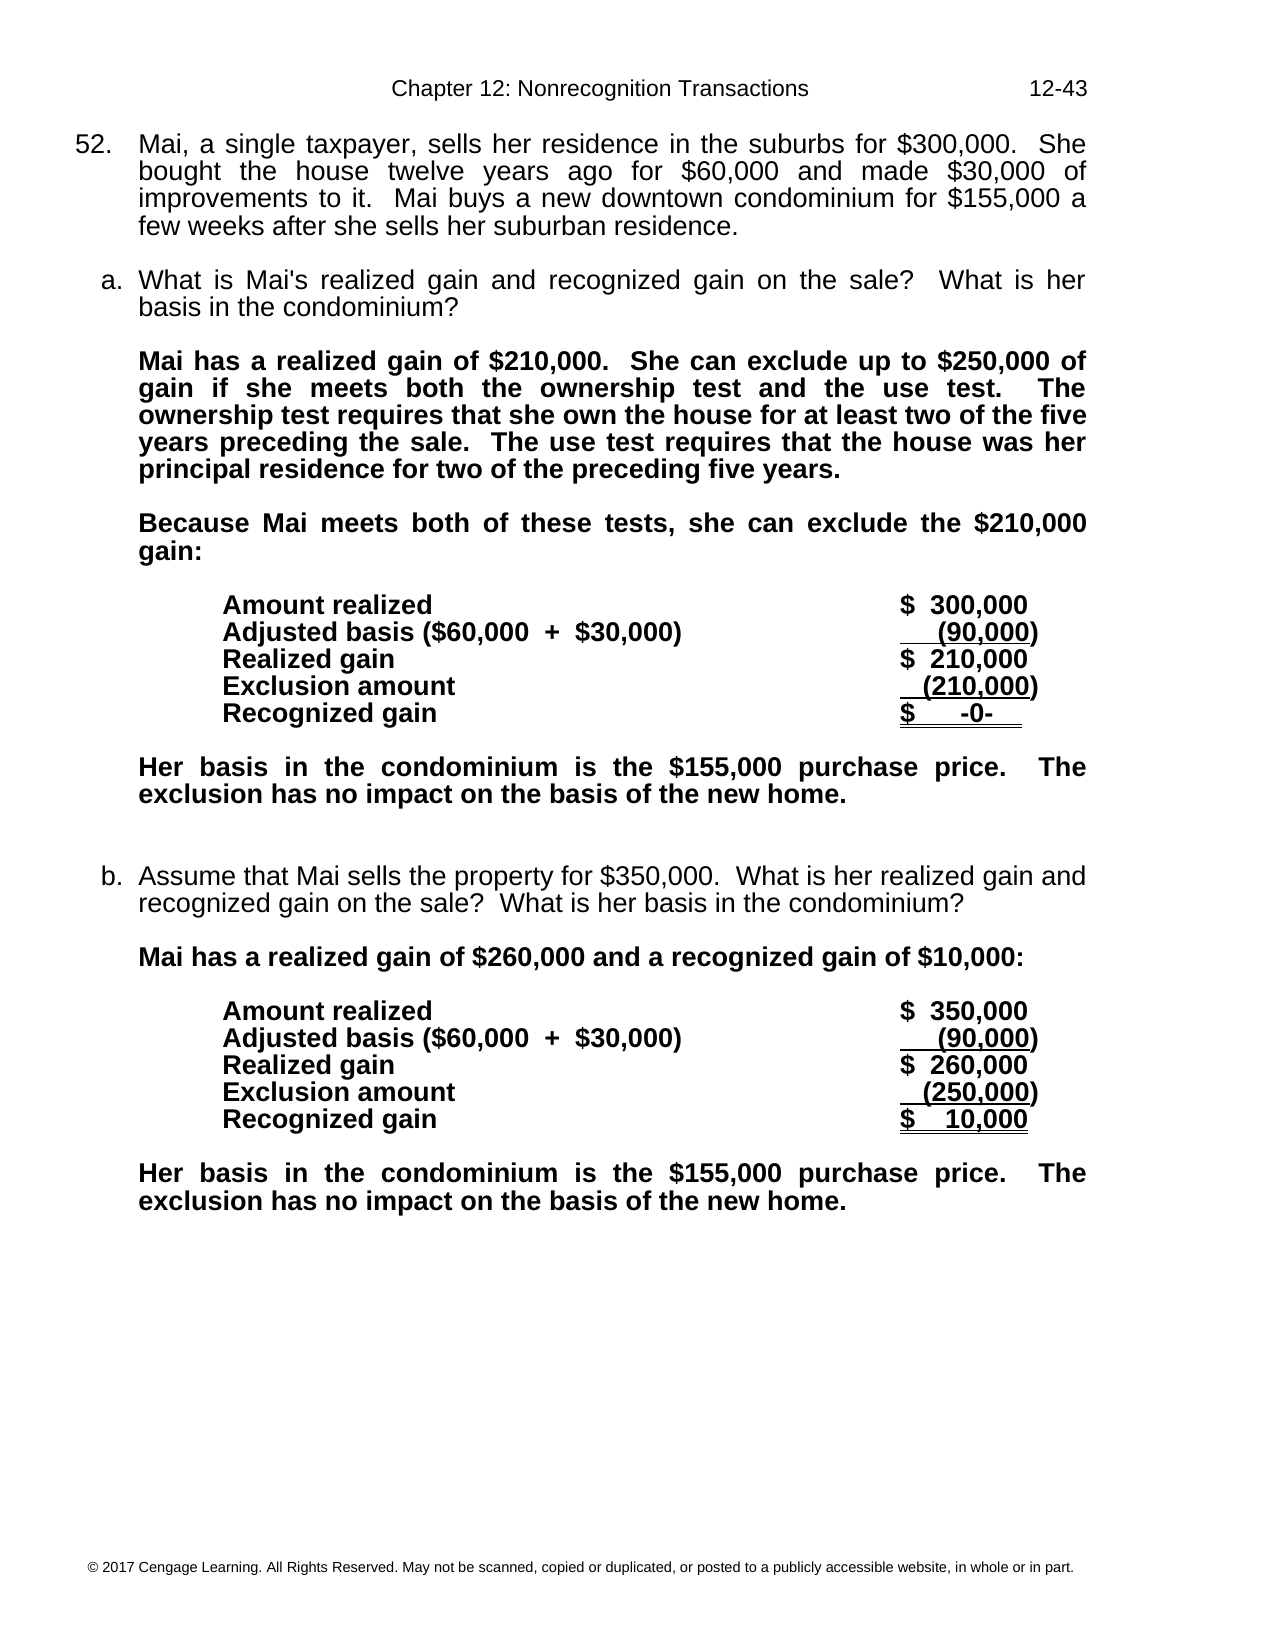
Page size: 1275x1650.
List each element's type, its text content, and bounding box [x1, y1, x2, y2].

text Adjusted basis ($60,000 + $30,000) (90,000) [222, 1026, 1087, 1053]
text Mai has a realized gain of $210,000. She can exclude up to $250,000 of gain if she meets both the ownership test and the use test. The ownership test requires that she own the house for at least two of the five years preceding the sale. The use test requires that the house was her principal residence for two of the preceding five years. [75, 349, 1087, 484]
text b. Assume that Mai sells the property for $350,000. What is her realized gain and recognized gain on the sale? What is her basis in the condominium? [101, 863, 1087, 917]
text Because Mai meets both of these tests, she can exclude the $210,000 gain: [75, 511, 1087, 565]
text Adjusted basis ($60,000 + $30,000) (90,000) [222, 619, 1087, 647]
text Realized gain $ 210,000 [222, 647, 1087, 674]
text Realized gain $ 260,000 [222, 1053, 1087, 1080]
list What is Mai's realized gain and recognized gain on the sale? What is her basis in the condominium? [101, 267, 1087, 322]
text Recognized gain $ -0- [222, 701, 1087, 728]
text Amount realized $ 300,000 [222, 592, 1087, 619]
text Amount realized $ 350,000 [222, 999, 1087, 1026]
text Recognized gain $ 10,000 [222, 1107, 1087, 1134]
text Her basis in the condominium is the $155,000 purchase price. The exclusion has no impact on the basis of the new home. [101, 755, 1087, 809]
text Her basis in the condominium is the $155,000 purchase price. The exclusion has no impact on the basis of the new home. [101, 1161, 1087, 1215]
text 52. Mai, a single taxpayer, sells her residence in the suburbs for $300,000. She bought the house twelve years ago for $60,000 and made $30,000 of improvements to it. Mai buys a new downtown condominium for $155,000 a few weeks after she sells her suburban residence. [75, 132, 1087, 240]
text Exclusion amount (250,000) [222, 1080, 1087, 1107]
text Mai has a realized gain of $260,000 and a recognized gain of $10,000: [75, 944, 1087, 972]
text Exclusion amount (210,000) [222, 674, 1087, 701]
